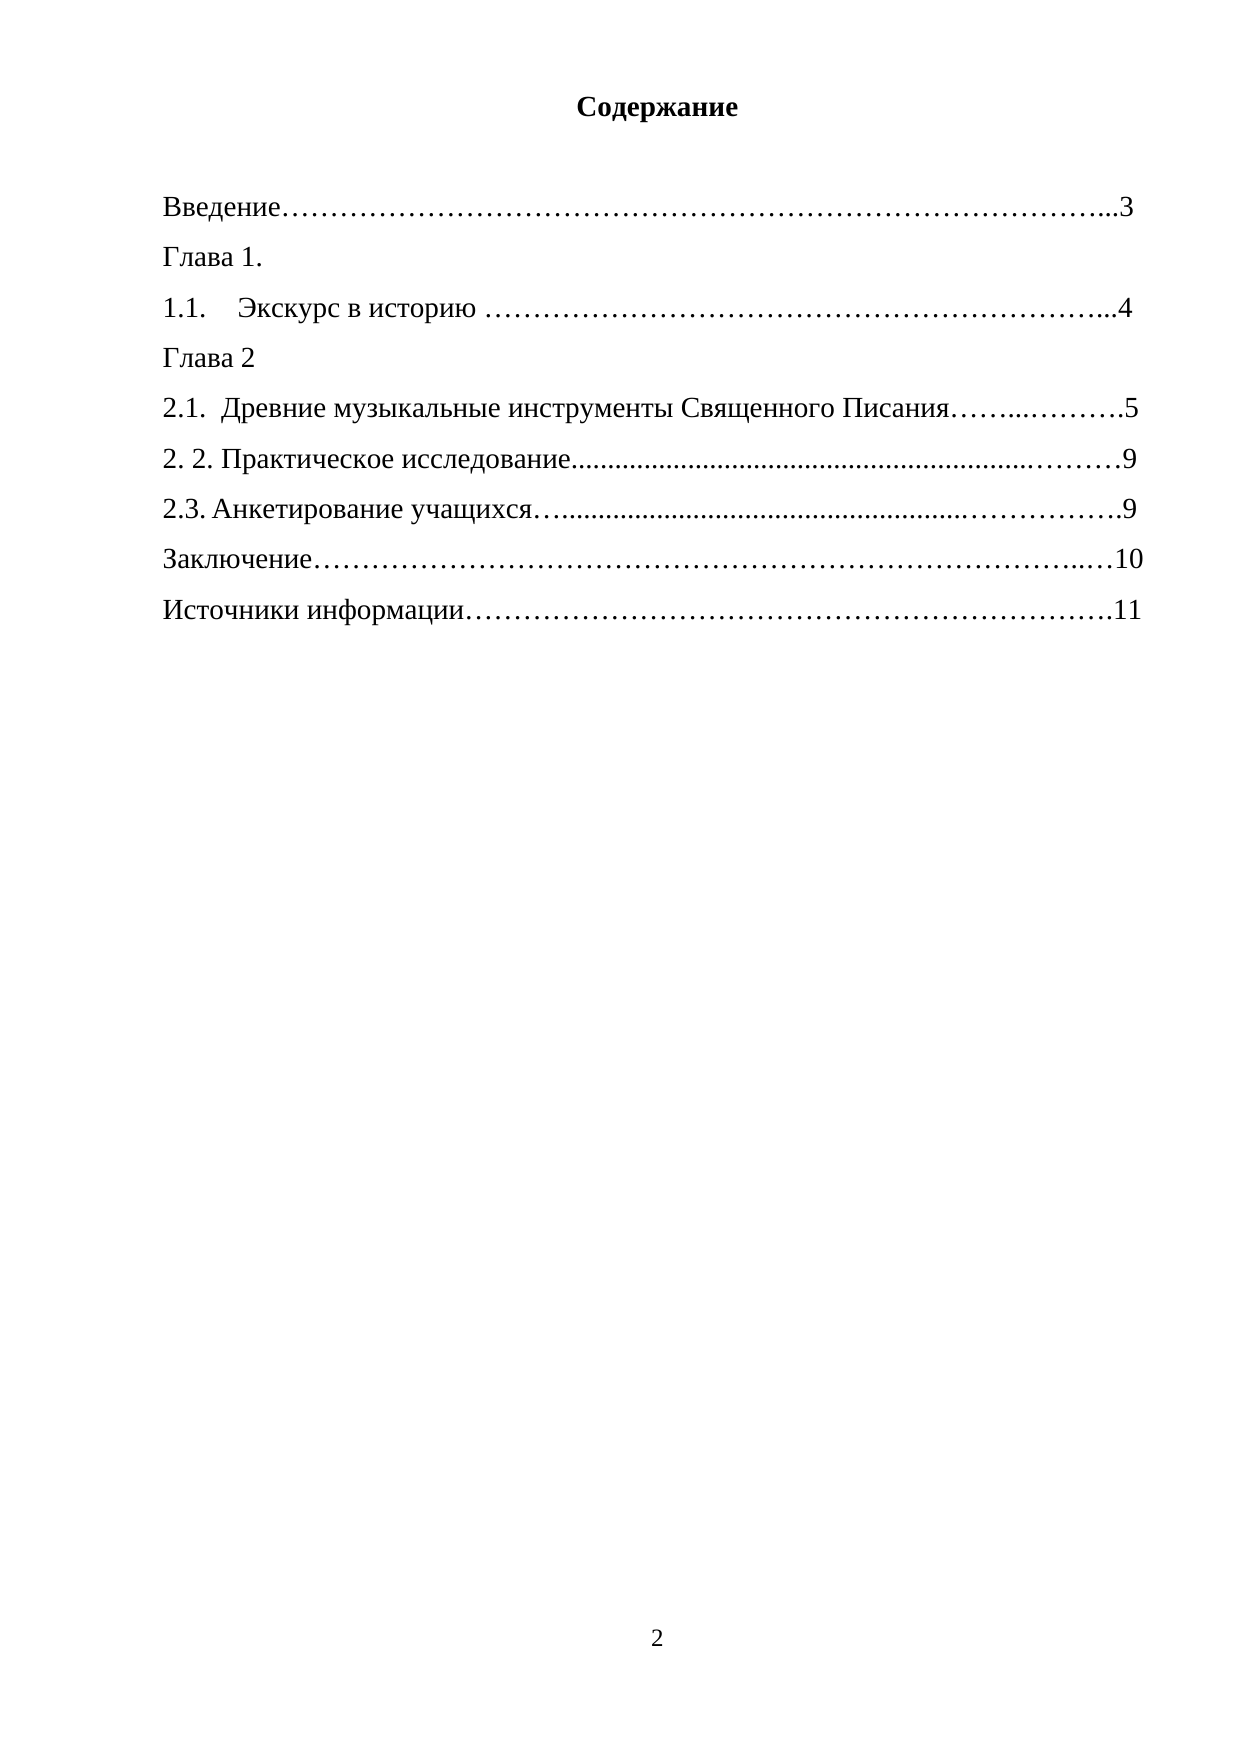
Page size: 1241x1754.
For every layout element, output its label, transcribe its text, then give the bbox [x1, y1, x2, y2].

text Содержание [162, 89, 1152, 122]
text Глава 1. [162, 239, 1152, 273]
text Заключение……………………………………………………………………..…10 [162, 541, 1152, 575]
text 2.1. Древние музыкальные инструменты Священного Писания……...……….5 [162, 391, 1152, 424]
text 2. 2. Практическое исследование.. ………9 [162, 441, 1152, 474]
text Глава 2 [162, 340, 1152, 374]
text Введение…………………………………………………………………………...3 [162, 189, 1152, 223]
text Источники информации………………………………………………………….11 [162, 592, 1152, 625]
text 2.3. Анкетирование учащихся…. …………….9 [162, 491, 1152, 525]
list Экскурс в историю ………………………………………………………...4 [162, 290, 1152, 323]
